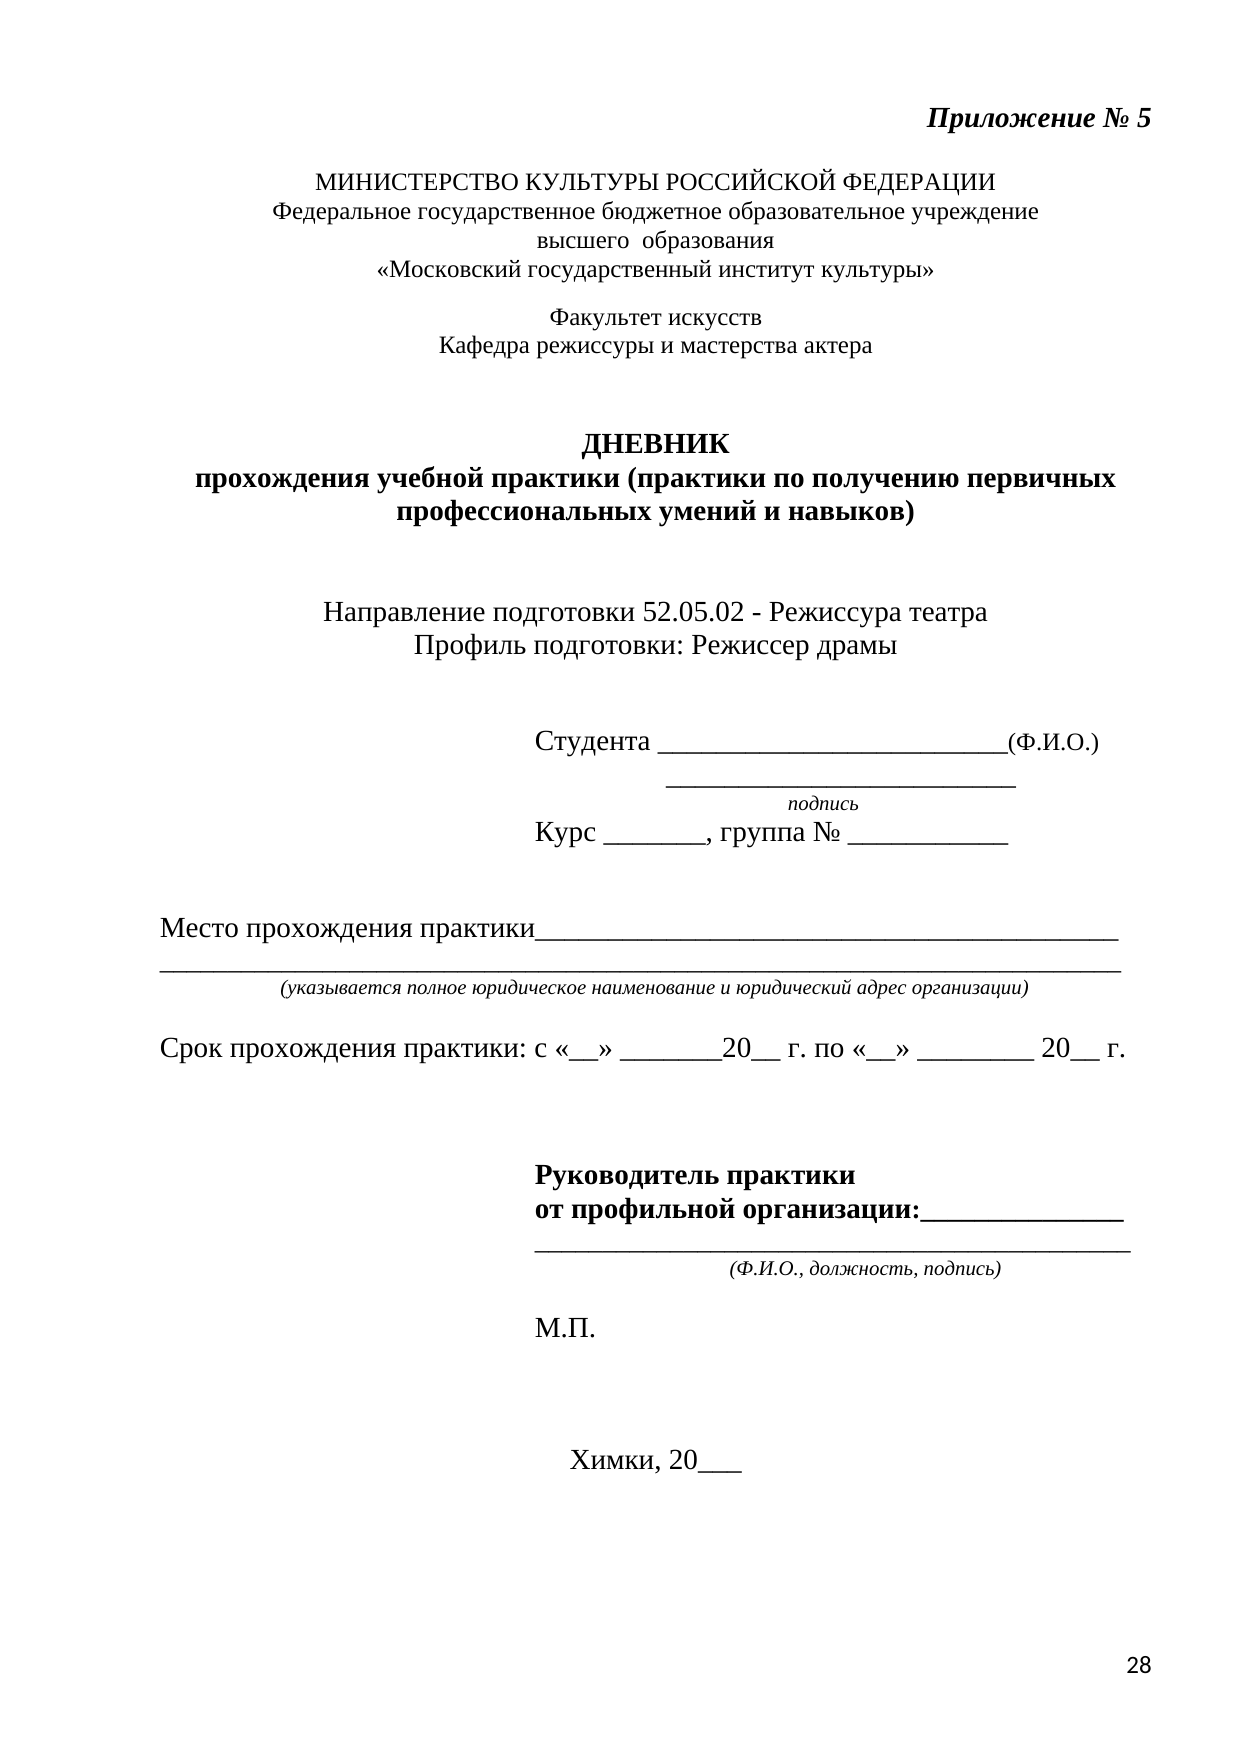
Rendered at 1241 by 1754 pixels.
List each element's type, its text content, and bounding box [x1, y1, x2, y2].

text Федеральное государственное бюджетное образовательное учреждение [159, 196, 1152, 225]
text (Ф.И.О., должность, подпись) [159, 1255, 1152, 1279]
text _______________________________________________________________________ [159, 944, 1152, 975]
text Срок прохождения практики: с «__» _______20__ г. по «__» ________ 20__ г. [159, 1030, 1152, 1064]
text МИНИСТЕРСТВО КУЛЬТУРЫ РОССИЙСКОЙ ФЕДЕРАЦИИ [159, 167, 1152, 196]
text Химки, 20___ [159, 1442, 1152, 1476]
text ________________________ [159, 757, 1152, 790]
text ДНЕВНИК [159, 426, 1152, 460]
text Курс _______, группа № ___________ [159, 814, 1152, 848]
text Кафедра режиссуры и мастерства актера [159, 330, 1152, 359]
text высшего образования [159, 225, 1152, 254]
text подпись [159, 790, 1152, 814]
text Факультет искусств [159, 302, 1152, 330]
text М.П. [159, 1311, 1152, 1344]
text Руководитель практики [159, 1157, 1152, 1191]
text Профиль подготовки: Режиссер драмы [159, 627, 1152, 661]
text (указывается полное юридическое наименование и юридический адрес организации) [159, 975, 1152, 999]
text от профильной организации:_______________ [159, 1191, 1152, 1224]
text Приложение № 5 [159, 100, 1152, 134]
text «Московский государственный институт культуры» [159, 254, 1152, 282]
text Направление подготовки 52.05.02 - Режиссура театра [159, 594, 1152, 627]
text Место прохождения практики________________________________________ [159, 910, 1152, 944]
text ____________________________________________ [159, 1224, 1152, 1255]
text Студента ________________________(Ф.И.О.) [159, 723, 1152, 757]
text прохождения учебной практики (практики по получению первичных профессиональных умений и навыков) [159, 460, 1152, 527]
